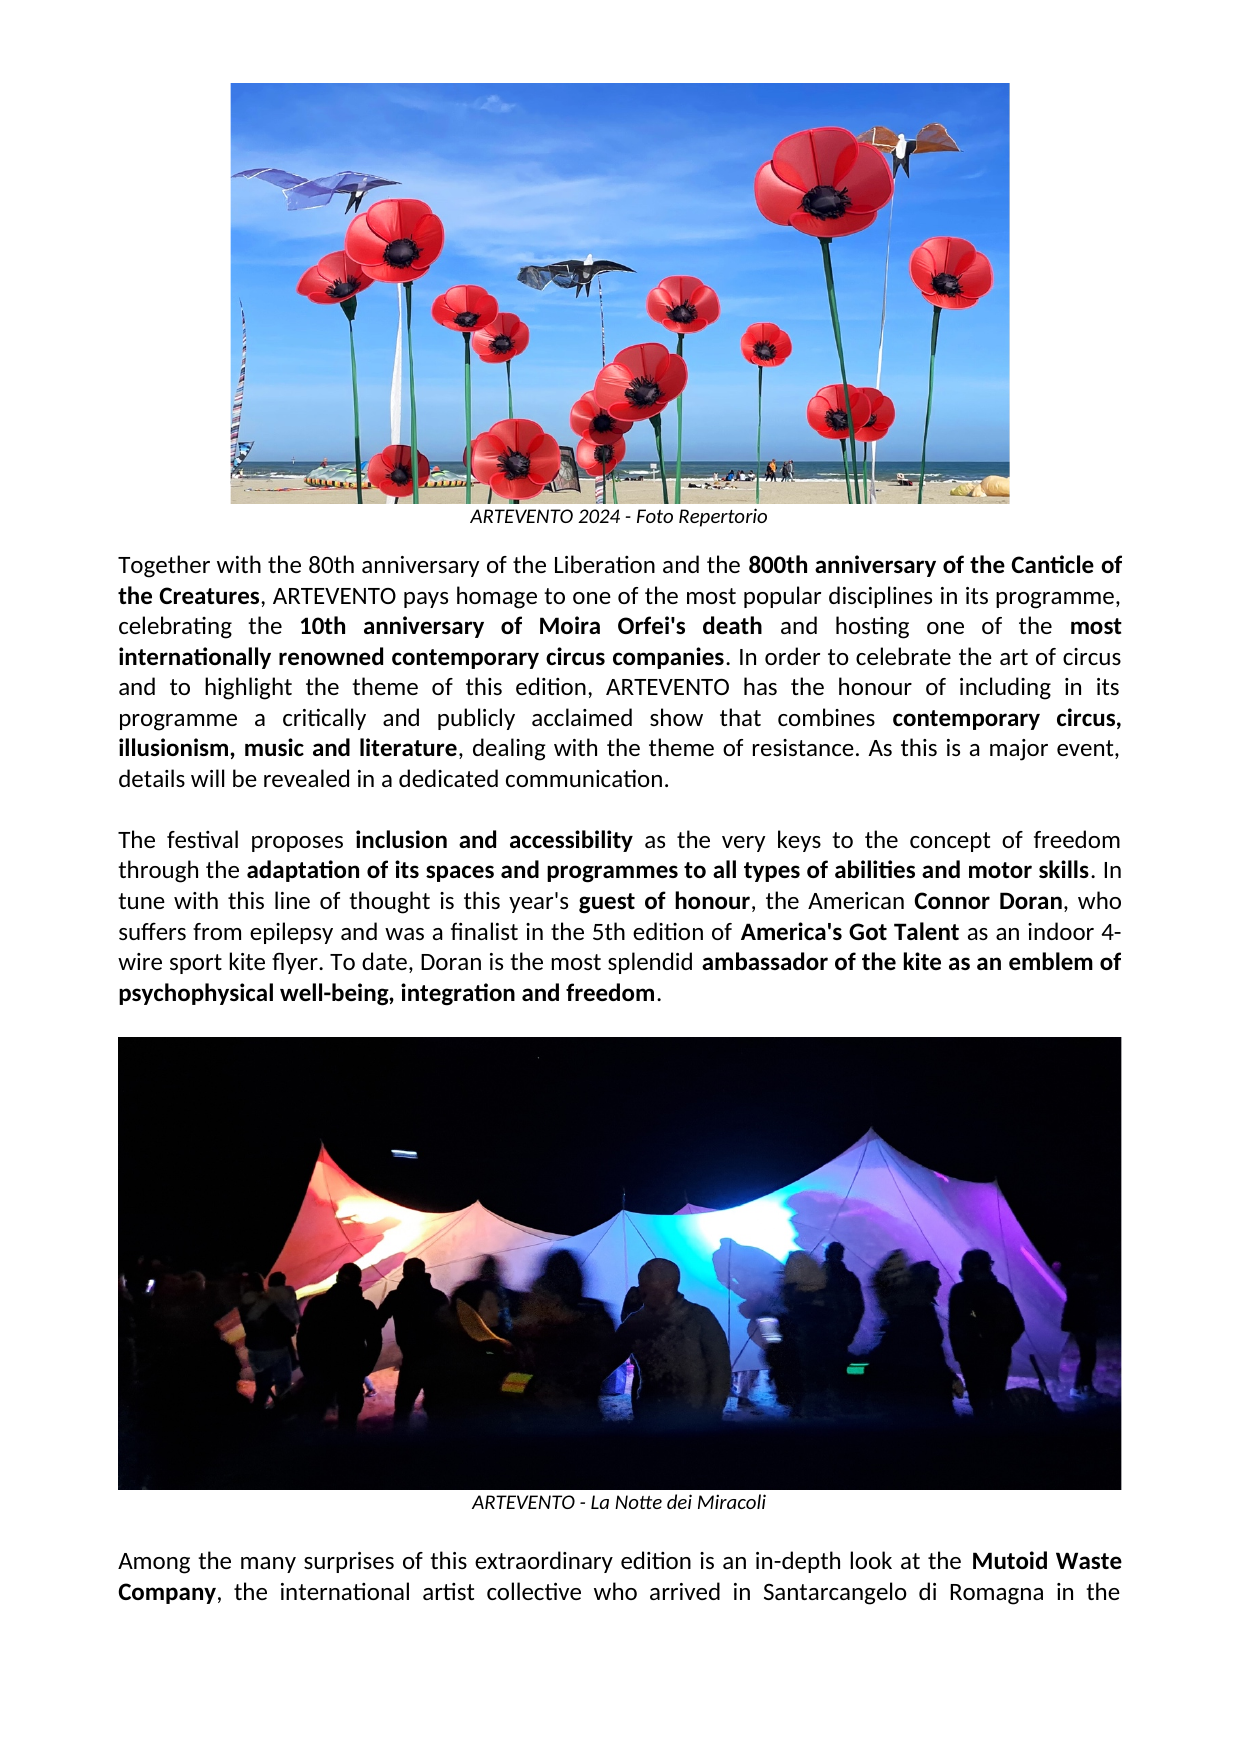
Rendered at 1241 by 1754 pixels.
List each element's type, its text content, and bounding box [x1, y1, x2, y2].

text ARTEVENTO 2024 - Foto Repertorio [118, 503, 1122, 528]
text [118, 1545, 1122, 1606]
text Together with the 80th anniversary of the Liberation and the 800th anniversary of the Canticle of the Creatures, ARTEVENTO pays homage to one of the most popular disciplines in its programme, celebrating the 10th anniversary of Moira Orfei's death and hosting one of the most internationally renowned contemporary circus companies. In order to celebrate the art of circus and to highlight the theme of this edition, ARTEVENTO has the honour of including in its programme a critically and publicly acclaimed show that combines contemporary circus, illusionism, music and literature, dealing with the theme of resistance. As this is a major event, details will be revealed in a dedicated communication. [118, 549, 1122, 793]
text ARTEVENTO - La Notte dei Miracoli [118, 1490, 1122, 1514]
picture [118, 1037, 1122, 1490]
picture [230, 83, 1010, 504]
text The festival proposes inclusion and accessibility as the very keys to the concept of freedom through the adaptation of its spaces and programmes to all types of abilities and motor skills. In tune with this line of thought is this year's guest of honour, the American Connor Doran, who suffers from epilepsy and was a finalist in the 5th edition of America's Got Talent as an indoor 4-wire sport kite flyer. To date, Doran is the most splendid ambassador of the kite as an emblem of psychophysical well-being, integration and freedom. [118, 824, 1122, 1007]
